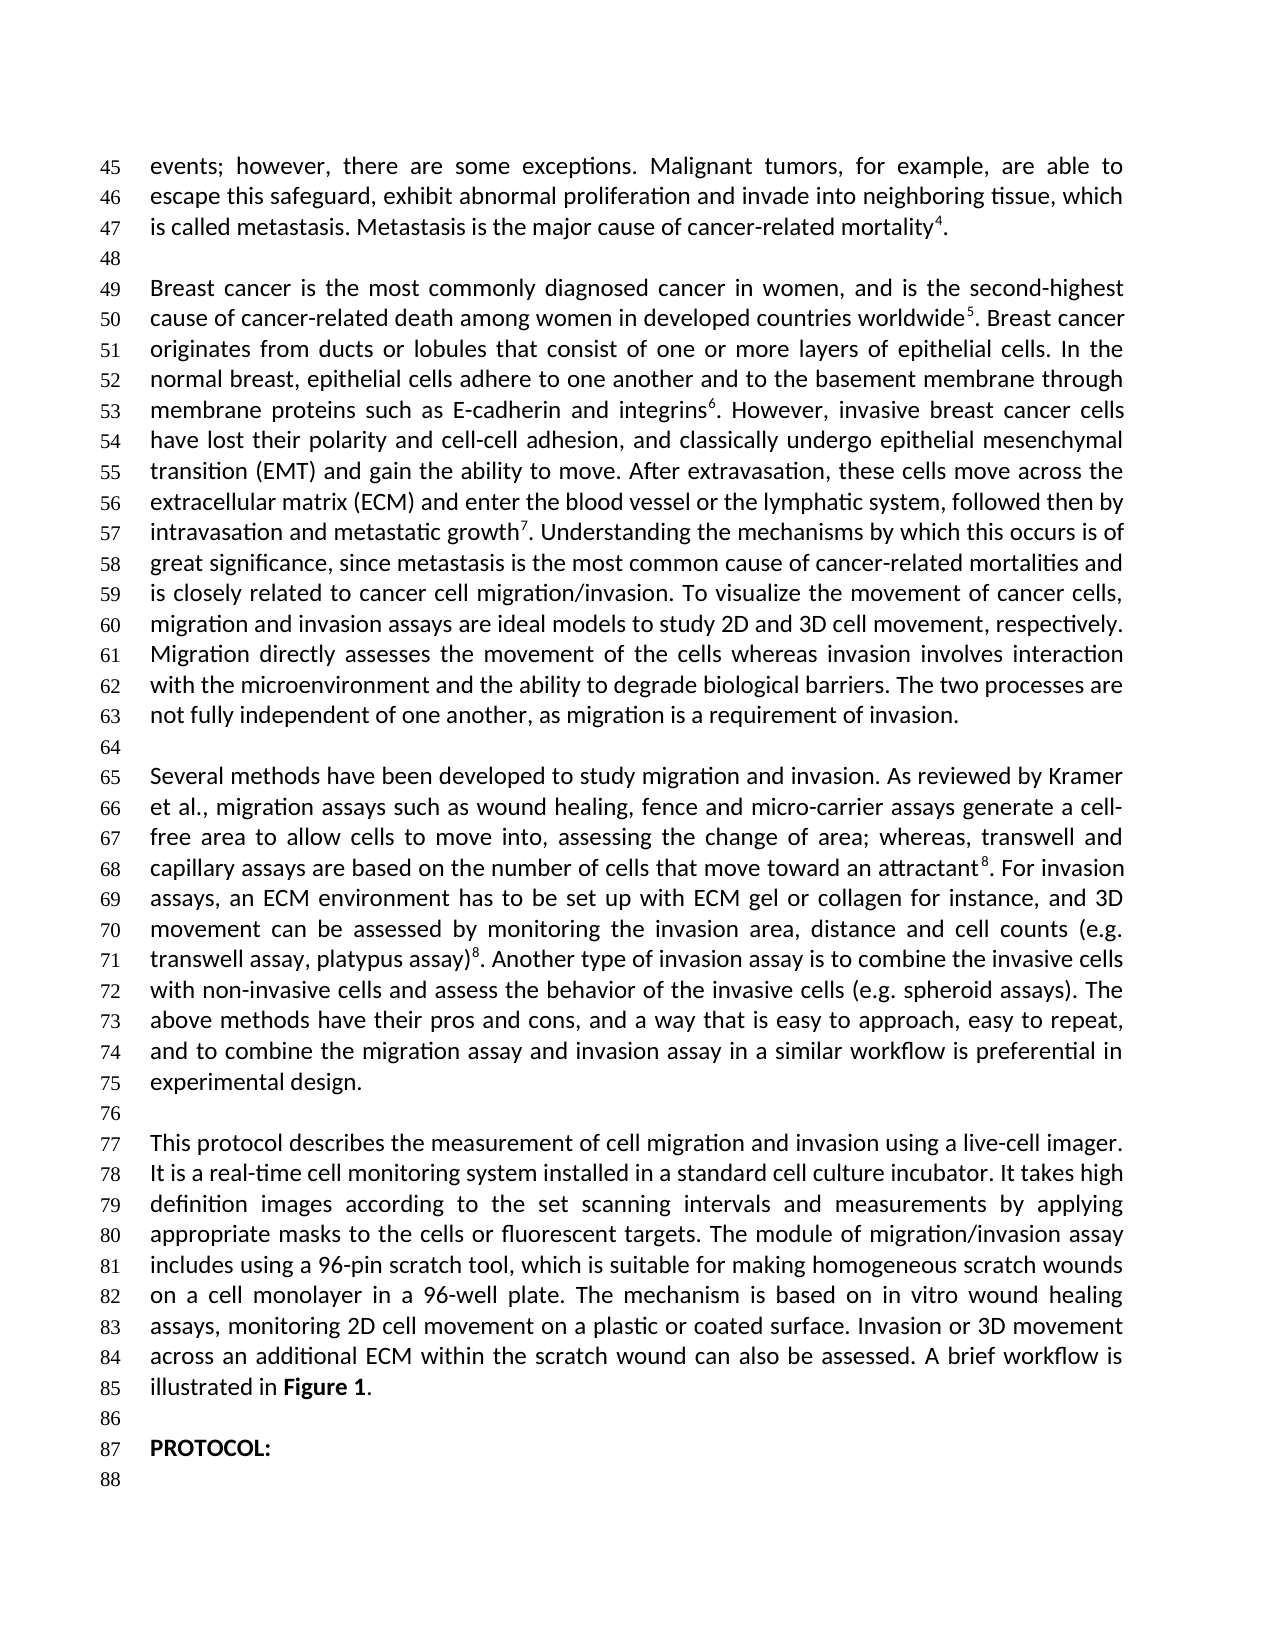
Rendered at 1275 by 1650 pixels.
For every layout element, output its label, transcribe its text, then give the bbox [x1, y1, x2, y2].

text Several methods have been developed to study migration and invasion. As reviewed by Kramer et al., migration assays such as wound healing, fence and micro-carrier assays generate a cell-free area to allow cells to move into, assessing the change of area; whereas, transwell and capillary assays are based on the number of cells that move toward an attractant8. For invasion assays, an ECM environment has to be set up with ECM gel or collagen for instance, and 3D movement can be assessed by monitoring the invasion area, distance and cell counts (e.g. transwell assay, platypus assay)8. Another type of invasion assay is to combine the invasive cells with non-invasive cells and assess the behavior of the invasive cells (e.g. spheroid assays). The above methods have their pros and cons, and a way that is easy to approach, easy to repeat, and to combine the migration assay and invasion assay in a similar workflow is preferential in experimental design. [150, 760, 1125, 1096]
text This protocol describes the measurement of cell migration and invasion using a live-cell imager. It is a real-time cell monitoring system installed in a standard cell culture incubator. It takes high definition images according to the set scanning intervals and measurements by applying appropriate masks to the cells or fluorescent targets. The module of migration/invasion assay includes using a 96-pin scratch tool, which is suitable for making homogeneous scratch wounds on a cell monolayer in a 96-well plate. The mechanism is based on in vitro wound healing assays, monitoring 2D cell movement on a plastic or coated surface. Invasion or 3D movement across an additional ECM within the scratch wound can also be assessed. A brief workflow is illustrated in Figure 1. [150, 1127, 1125, 1401]
text Breast cancer is the most commonly diagnosed cancer in women, and is the second-highest cause of cancer-related death among women in developed countries worldwide5. Breast cancer originates from ducts or lobules that consist of one or more layers of epithelial cells. In the normal breast, epithelial cells adhere to one another and to the basement membrane through membrane proteins such as E-cadherin and integrins6. However, invasive breast cancer cells have lost their polarity and cell-cell adhesion, and classically undergo epithelial mesenchymal transition (EMT) and gain the ability to move. After extravasation, these cells move across the extracellular matrix (ECM) and enter the blood vessel or the lymphatic system, followed then by intravasation and metastatic growth7. Understanding the mechanisms by which this occurs is of great significance, since metastasis is the most common cause of cancer-related mortalities and is closely related to cancer cell migration/invasion. To visualize the movement of cancer cells, migration and invasion assays are ideal models to study 2D and 3D cell movement, respectively. Migration directly assesses the movement of the cells whereas invasion involves interaction with the microenvironment and the ability to degrade biological barriers. The two processes are not fully independent of one another, as migration is a requirement of invasion. [150, 272, 1125, 730]
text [150, 150, 1125, 242]
text PROTOCOL: [150, 1432, 1125, 1462]
